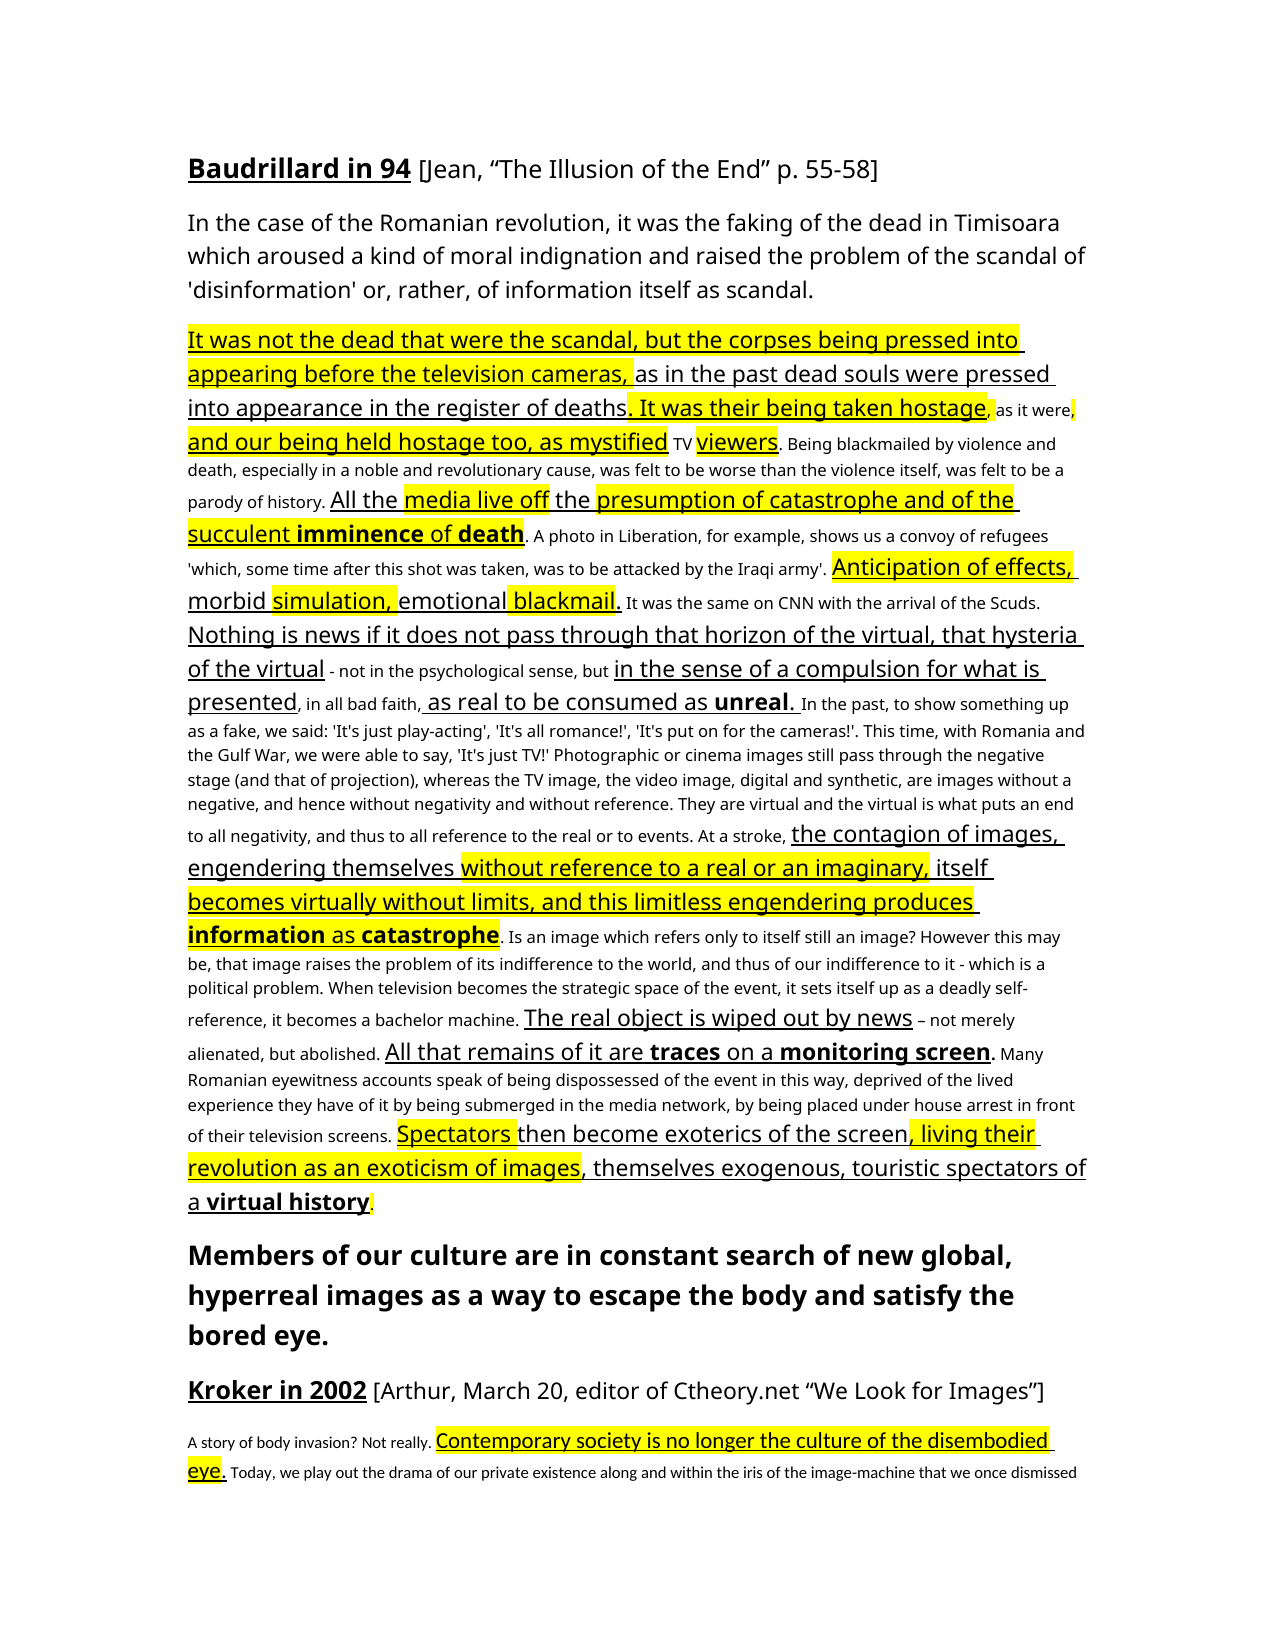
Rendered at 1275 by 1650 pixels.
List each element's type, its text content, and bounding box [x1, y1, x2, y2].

text Baudrillard in 94 [Jean, “The Illusion of the End” p. 55-58] [187, 150, 1087, 187]
text Members of our culture are in constant search of new global, hyperreal images as a way to escape the body and satisfy the bored eye. [187, 1236, 1087, 1353]
text It was not the dead that were the scandal, but the corpses being pressed into appearing before the television cameras, as in the past dead souls were pressed into appearance in the register of deaths. It was their being taken hostage, as it were, and our being held hostage too, as mystified TV viewers. Being blackmailed by violence and death, especially in a noble and revolutionary cause, was felt to be worse than the violence itself, was felt to be a parody of history. All the media live off the presumption of catastrophe and of the succulent imminence of death. A photo in Liberation, for example, shows us a convoy of refugees 'which, some time after this shot was taken, was to be attacked by the Iraqi army'. Anticipation of effects, morbid simulation, emotional blackmail. It was the same on CNN with the arrival of the Scuds. Nothing is news if it does not pass through that horizon of the virtual, that hysteria of the virtual - not in the psychological sense, but in the sense of a compulsion for what is presented, in all bad faith, as real to be consumed as unreal. In the past, to show something up as a fake, we said: 'It's just play-acting', 'It's all romance!', 'It's put on for the cameras!'. This time, with Romania and the Gulf War, we were able to say, 'It's just TV!' Photographic or cinema images still pass through the negative stage (and that of projection), whereas the TV image, the video image, digital and synthetic, are images without a negative, and hence without negativity and without reference. They are virtual and the virtual is what puts an end to all negativity, and thus to all reference to the real or to events. At a stroke, the contagion of images, engendering themselves without reference to a real or an imaginary, itself becomes virtually without limits, and this limitless engendering produces information as catastrophe. Is an image which refers only to itself still an image? However this may be, that image raises the problem of its indifference to the world, and thus of our indifference to it - which is a political problem. When television becomes the strategic space of the event, it sets itself up as a deadly self-reference, it becomes a bachelor machine. The real object is wiped out by news – not merely alienated, but abolished. All that remains of it are traces on a monitoring screen. Many Romanian eyewitness accounts speak of being dispossessed of the event in this way, deprived of the lived experience they have of it by being submerged in the media network, by being placed under house arrest in front of their television screens. Spectators then become exoterics of the screen, living their revolution as an exoticism of images, themselves exogenous, touristic spectators of a virtual history. [187, 324, 1087, 1217]
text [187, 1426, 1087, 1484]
text Kroker in 2002 [Arthur, March 20, editor of Ctheory.net “We Look for Images”] [187, 1372, 1087, 1406]
text In the case of the Romanian revolution, it was the faking of the dead in Timisoara which aroused a kind of moral indignation and raised the problem of the scandal of 'disinformation' or, rather, of information itself as scandal. [187, 206, 1087, 305]
